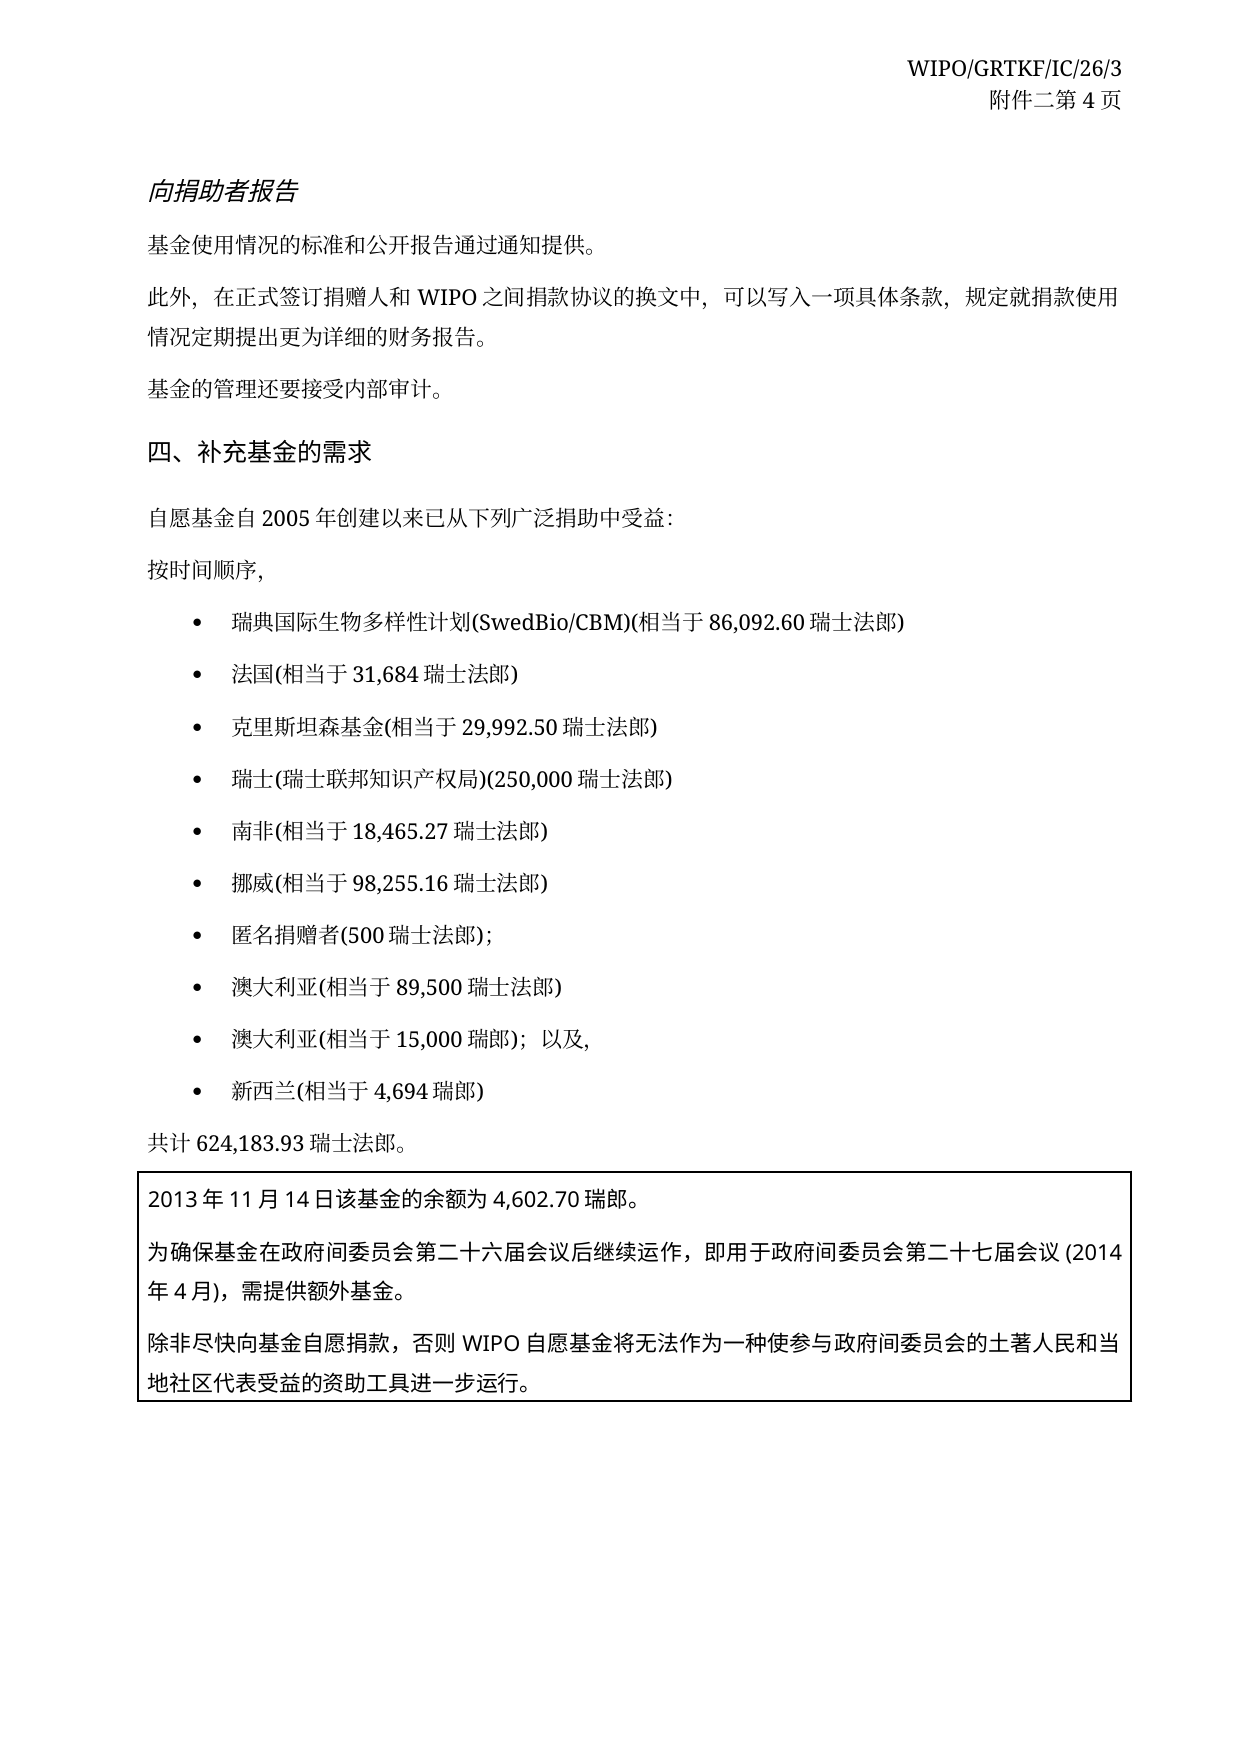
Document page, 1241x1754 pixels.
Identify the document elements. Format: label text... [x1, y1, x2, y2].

list 澳大利亚(相当于15,000瑞郎)；以及， [193, 1014, 1122, 1054]
text 向捐助者报告 [148, 168, 1122, 208]
text 按时间顺序， [148, 546, 1122, 585]
text 除非尽快向基金自愿捐款，否则WIPO自愿基金将无法作为一种使参与政府间委员会的土著人民和当地社区代表受益的资助工具进一步运行。 [139, 1314, 1130, 1400]
text 自愿基金自2005年创建以来已从下列广泛捐助中受益： [148, 493, 1122, 533]
text 共计624,183.93瑞士法郎。 [148, 1118, 1122, 1158]
list 瑞士(瑞士联邦知识产权局)(250,000瑞士法郎) [193, 754, 1122, 793]
text 四、补充基金的需求 [148, 429, 1122, 468]
list 克里斯坦森基金(相当于29,992.50瑞士法郎) [193, 702, 1122, 741]
list 新西兰(相当于4,694瑞郎) [193, 1066, 1122, 1106]
text 基金的管理还要接受内部审计。 [148, 364, 1122, 404]
list 南非(相当于18,465.27瑞士法郎) [193, 806, 1122, 846]
list 法国(相当于31,684瑞士法郎) [193, 650, 1122, 689]
list 匿名捐赠者(500瑞士法郎)； [193, 910, 1122, 950]
list 瑞典国际生物多样性计划(SwedBio/CBM)(相当于86,092.60瑞士法郎) [193, 598, 1122, 637]
text 为确保基金在政府间委员会第二十六届会议后继续运作，即用于政府间委员会第二十七届会议(2014年4月)，需提供额外基金。 [139, 1223, 1130, 1306]
list 澳大利亚(相当于89,500瑞士法郎) [193, 962, 1122, 1002]
list 挪威(相当于98,255.16瑞士法郎) [193, 858, 1122, 898]
text 此外，在正式签订捐赠人和WIPO之间捐款协议的换文中，可以写入一项具体条款，规定就捐款使用情况定期提出更为详细的财务报告。 [148, 273, 1122, 352]
text 2013年11月14日该基金的余额为4,602.70瑞郎。 [139, 1173, 1130, 1214]
text 基金使用情况的标准和公开报告通过通知提供。 [148, 221, 1122, 260]
